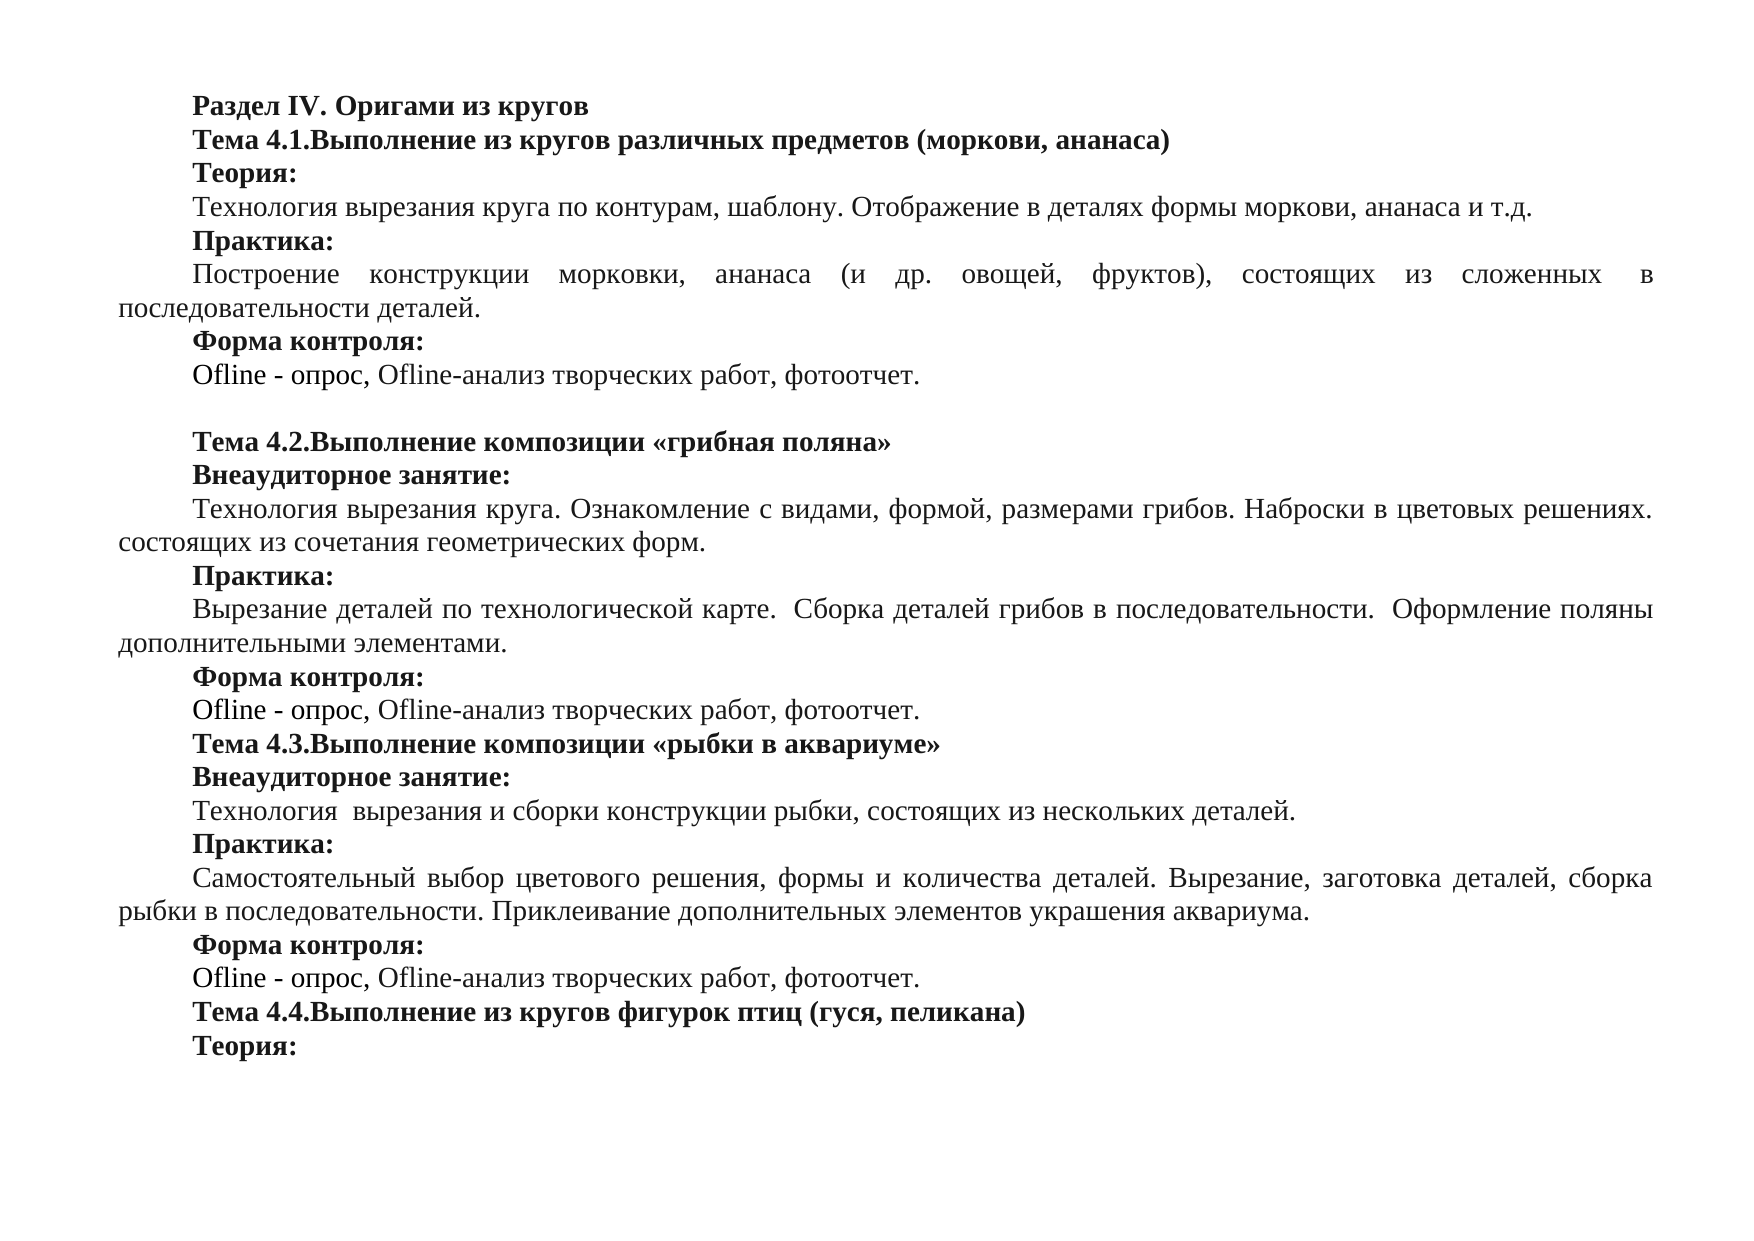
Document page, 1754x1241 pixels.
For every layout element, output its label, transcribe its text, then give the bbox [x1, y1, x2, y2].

text Вырезание деталей по технологической карте. Сборка деталей грибов в последовательности. Оформление поляны дополнительными элементами. [118, 592, 1654, 659]
text Практика: [118, 558, 1654, 592]
text Оfline - опрос, Оfline-анализ творческих работ, фотоотчет. [118, 692, 1654, 726]
text Форма контроля: [118, 927, 1654, 961]
text Технология вырезания круга. Ознакомление с видами, формой, размерами грибов. Наброски в цветовых решениях. состоящих из сочетания геометрических форм. [118, 491, 1654, 558]
text Тема 4.2.Выполнение композиции «грибная поляна» [118, 424, 1654, 457]
text Технология вырезания круга по контурам, шаблону. Отображение в деталях формы моркови, ананаса и т.д. [118, 189, 1654, 223]
text Теория: [118, 1028, 1654, 1061]
text Тема 4.1.Выполнение из кругов различных предметов (моркови, ананаса) [118, 122, 1654, 156]
text Оfline - опрос, Оfline-анализ творческих работ, фотоотчет. [118, 357, 1654, 390]
text Практика: [118, 223, 1654, 256]
text Построение конструкции морковки, ананаса (и др. овощей, фруктов), состоящих из сложенных в последовательности деталей. [118, 256, 1654, 323]
text Теория: [118, 156, 1654, 189]
text Практика: [118, 826, 1654, 860]
text Технология вырезания и сборки конструкции рыбки, состоящих из нескольких деталей. [118, 793, 1654, 826]
text Раздел IV. Оригами из кругов [118, 88, 1654, 122]
text Форма контроля: [118, 659, 1654, 692]
text Самостоятельный выбор цветового решения, формы и количества деталей. Вырезание, заготовка деталей, сборка рыбки в последовательности. Приклеивание дополнительных элементов украшения аквариума. [118, 860, 1654, 927]
text Оfline - опрос, Оfline-анализ творческих работ, фотоотчет. [118, 961, 1654, 994]
text Форма контроля: [118, 323, 1654, 357]
text Тема 4.3.Выполнение композиции «рыбки в аквариуме» [118, 726, 1654, 759]
text Внеаудиторное занятие: [118, 457, 1654, 491]
text Тема 4.4.Выполнение из кругов фигурок птиц (гуся, пеликана) [118, 994, 1654, 1028]
text Внеаудиторное занятие: [118, 759, 1654, 793]
